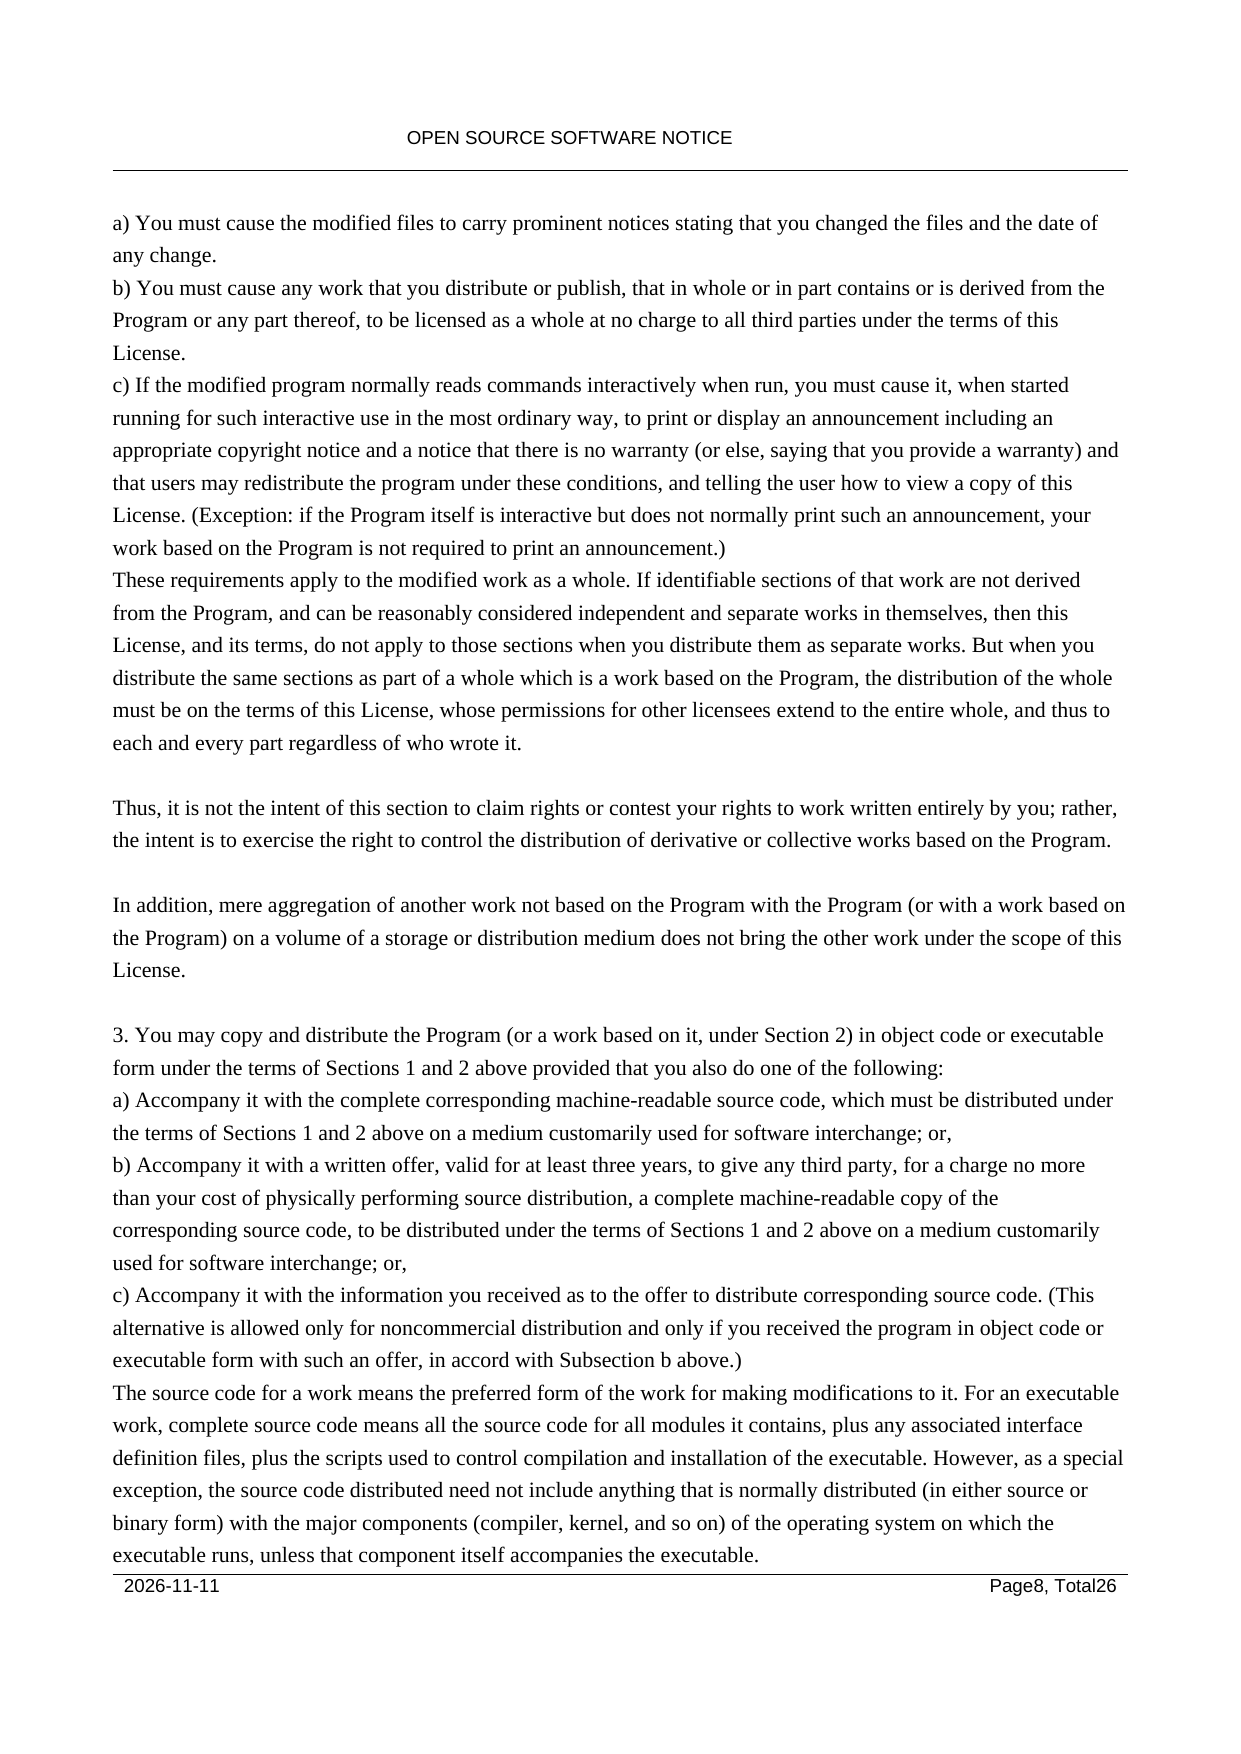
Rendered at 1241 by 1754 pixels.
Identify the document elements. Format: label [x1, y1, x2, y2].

text [112, 206, 1128, 1571]
